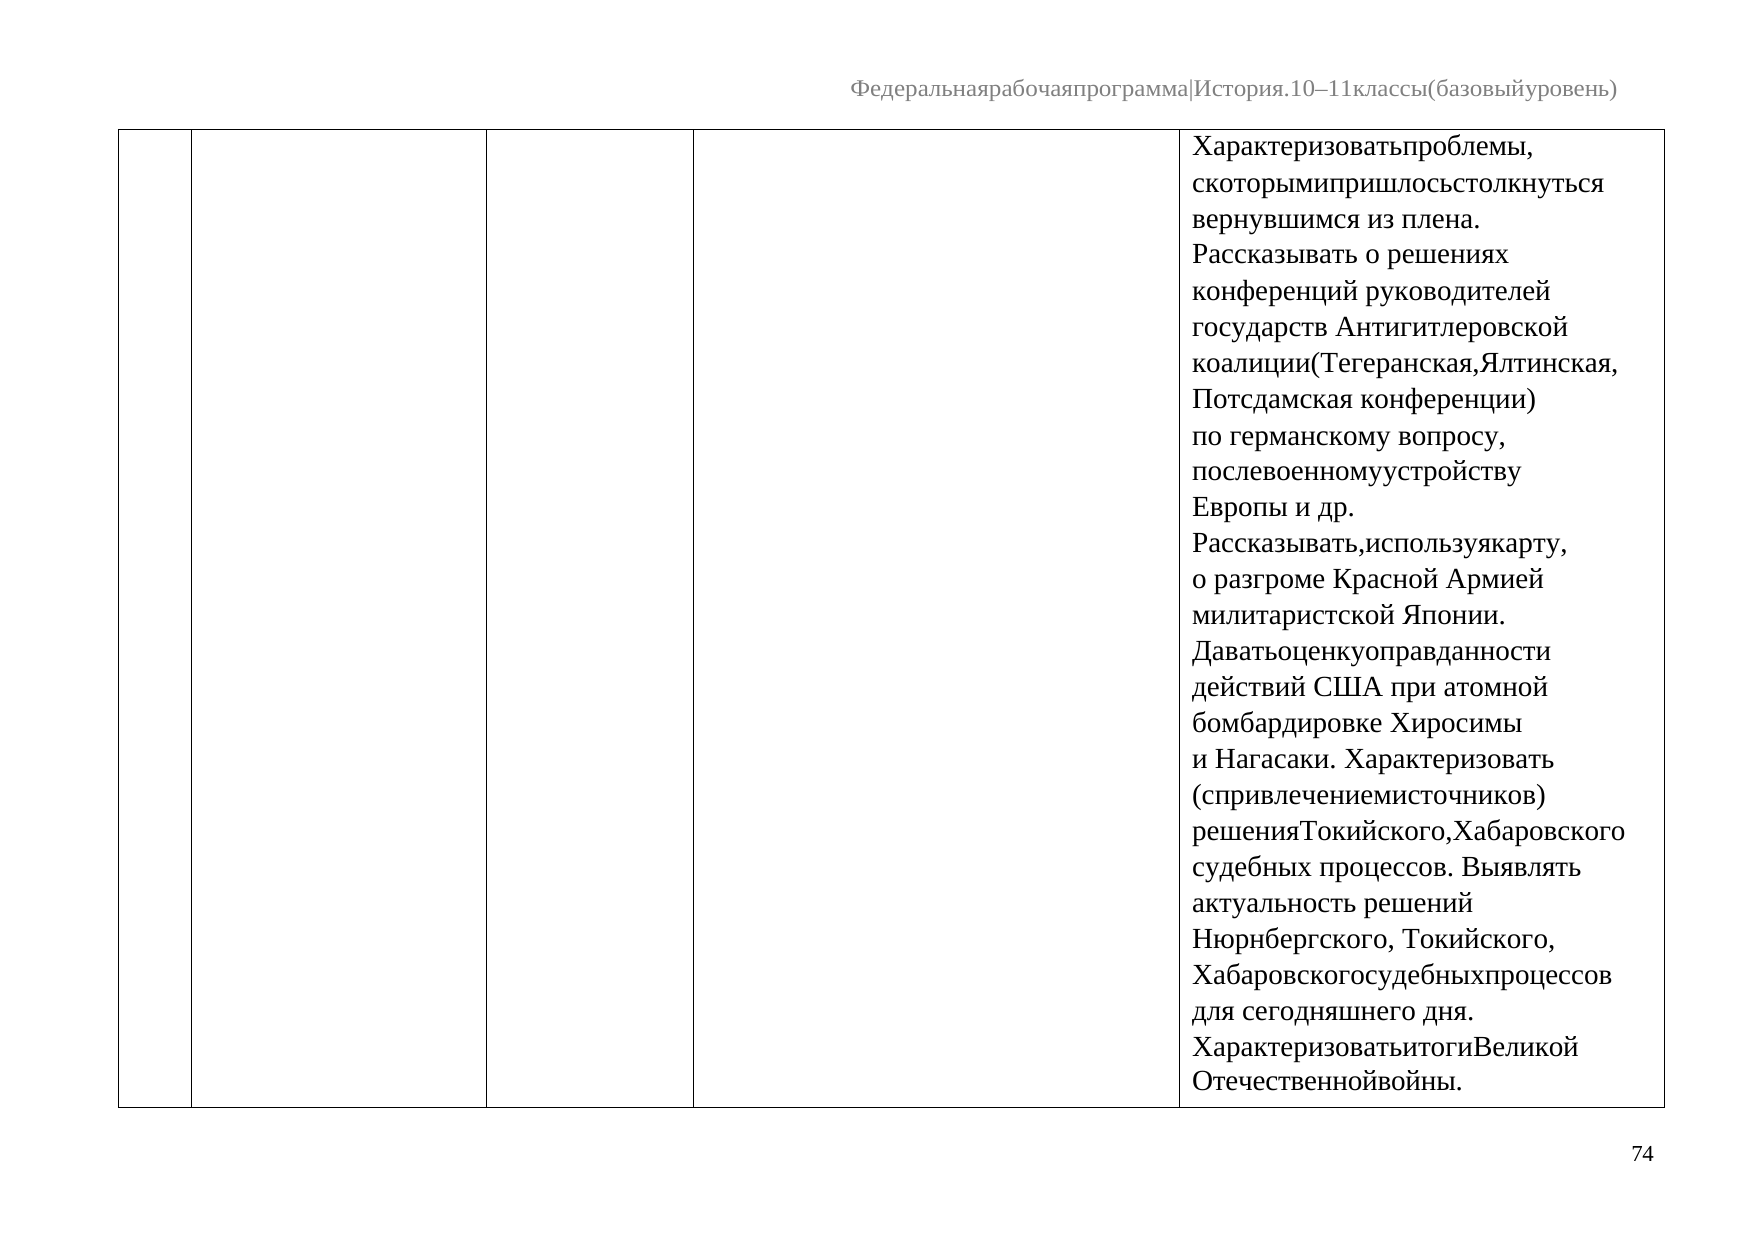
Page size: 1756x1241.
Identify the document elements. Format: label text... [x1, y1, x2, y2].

table_header [694, 130, 1179, 1107]
table_header Характеризоватьпроблемы, скоторымипришлосьстолкнуться вернувшимся из плена. Рассказывать о решениях конференций руководителей государств Антигитлеровской коалиции(Тегеранская,Ялтинская, Потсдамская конференции) по германскому вопросу, послевоенномуустройству Европы и др. Рассказывать,используякарту, о разгроме Красной Армией милитаристской Японии. Даватьоценкуоправданности действий США при атомной бомбардировке Хиросимы и Нагасаки. Характеризовать (спривлечениемисточников) решенияТокийского,Хабаровского судебных процессов. Выявлять актуальность решений Нюрнбергского, Токийского, Хабаровскогосудебныхпроцессов для сегодняшнего дня. ХарактеризоватьитогиВеликой Отечественнойвойны. [1180, 130, 1664, 1107]
table_header [119, 130, 191, 1107]
table_header [192, 130, 486, 1107]
table_header [487, 130, 693, 1107]
